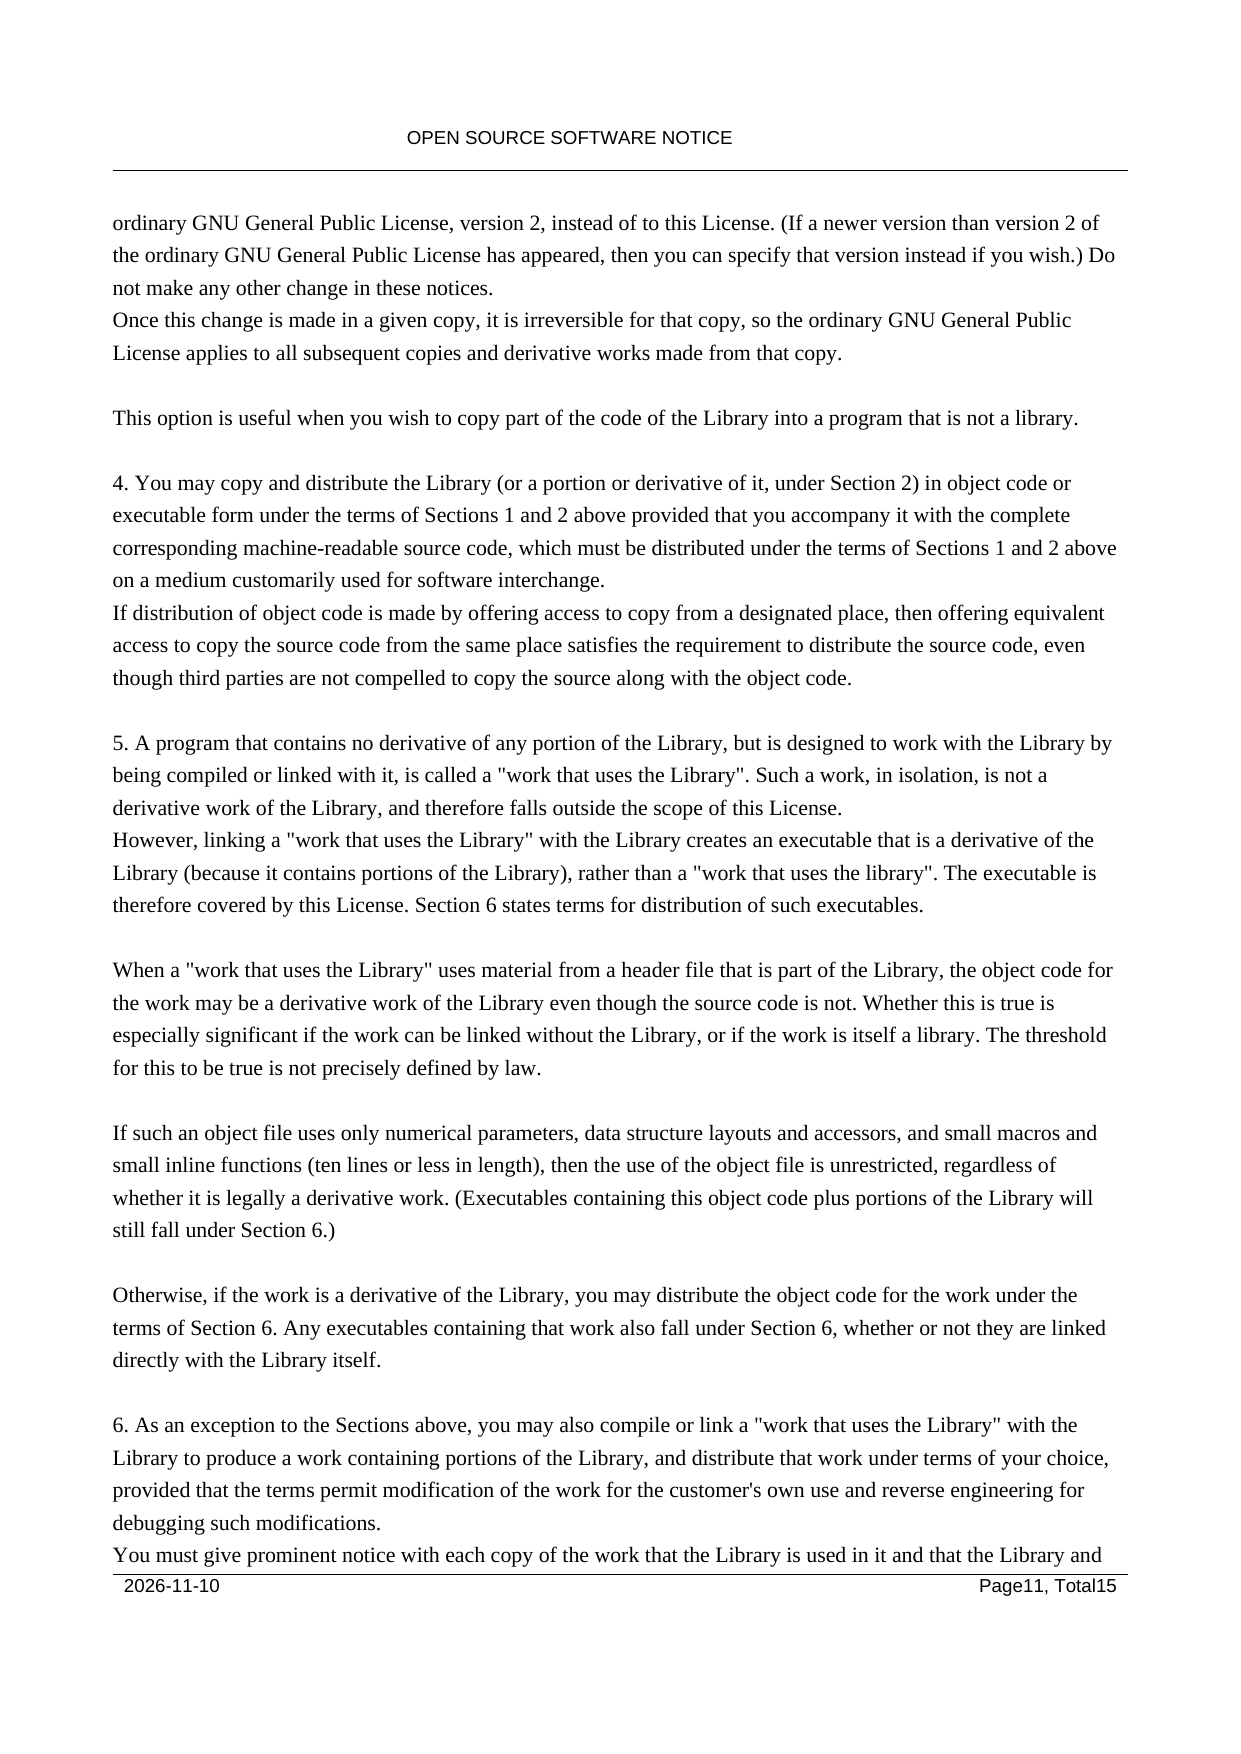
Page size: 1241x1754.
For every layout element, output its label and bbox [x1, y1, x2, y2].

text [112, 206, 1128, 1571]
